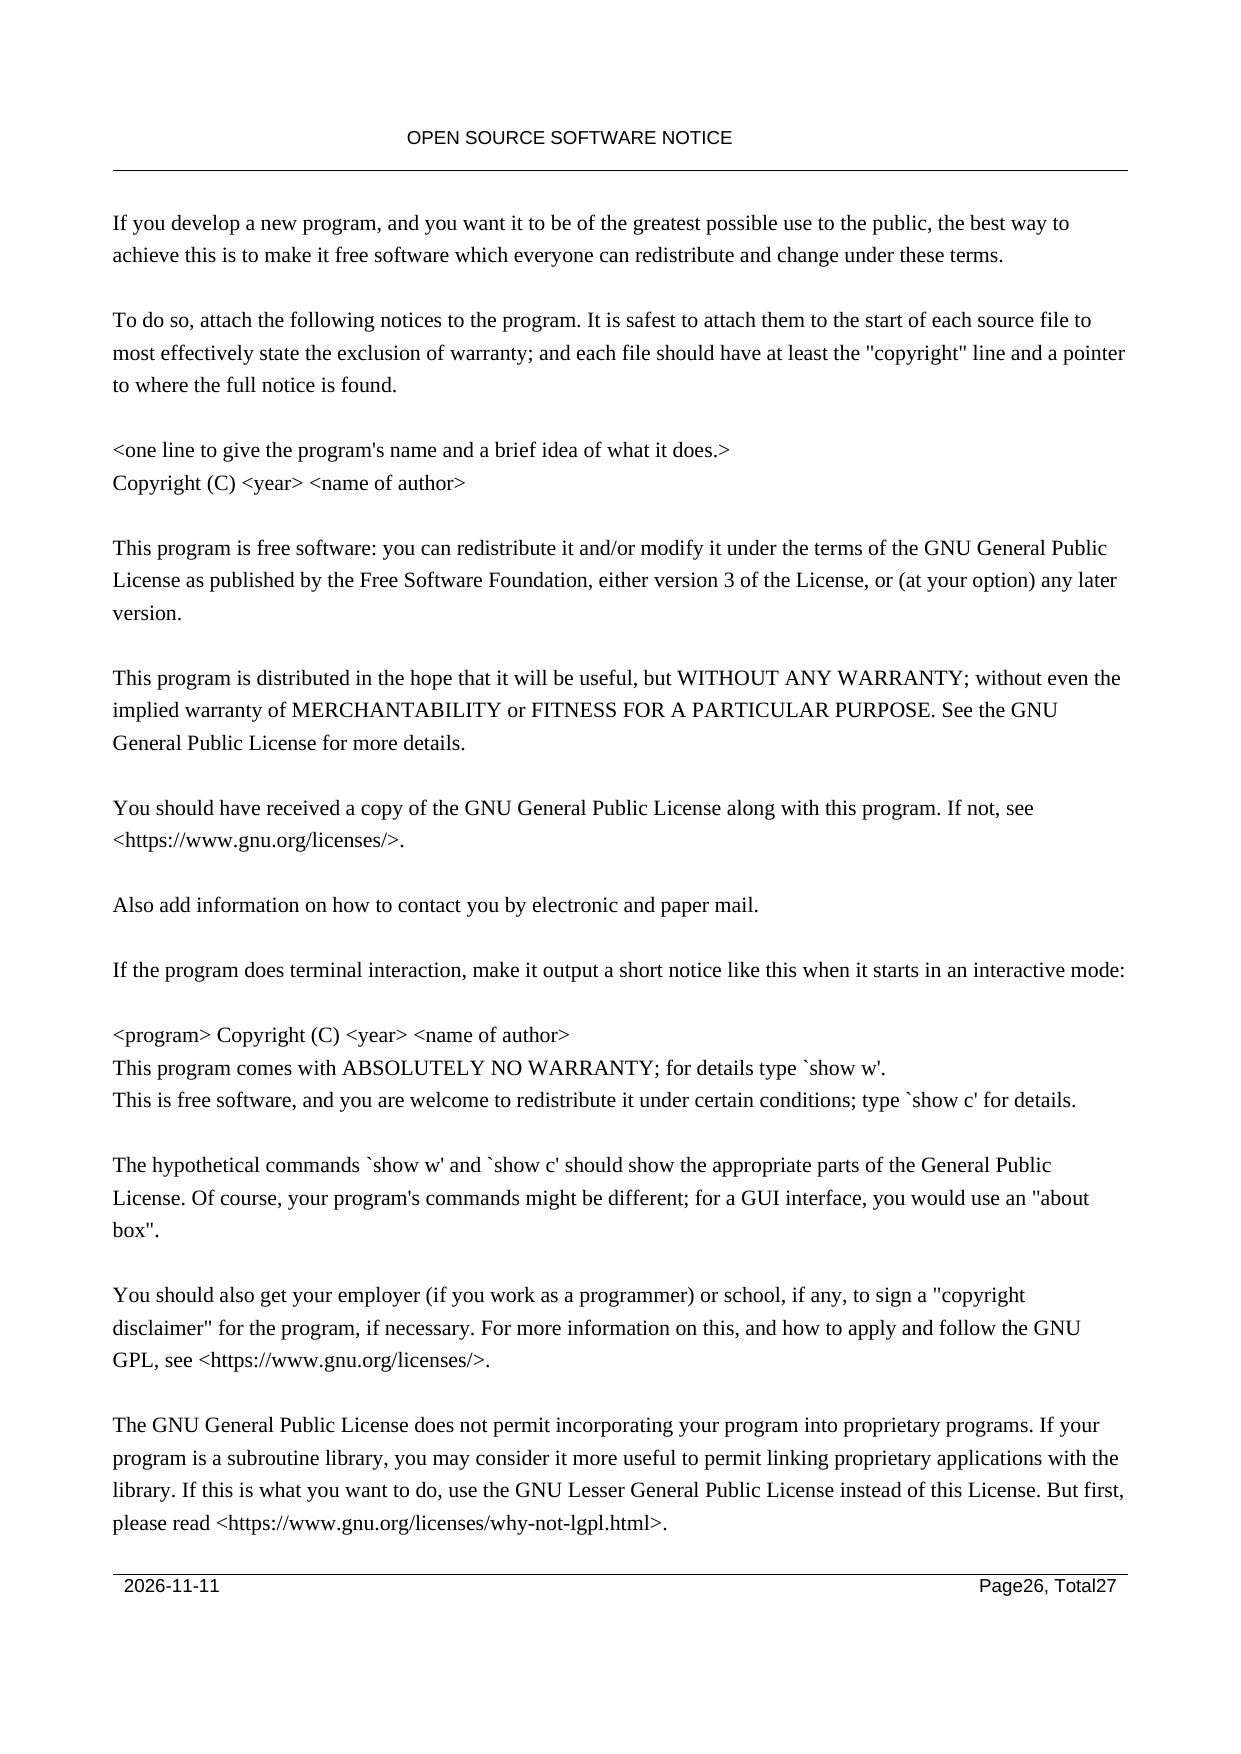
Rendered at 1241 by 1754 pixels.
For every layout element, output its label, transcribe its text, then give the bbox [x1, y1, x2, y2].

text The GNU General Public License does not permit incorporating your program into proprietary programs. If your program is a subroutine library, you may consider it more useful to permit linking proprietary applications with the library. If this is what you want to do, use the GNU Lesser General Public License instead of this License. But first, please read <https://www.gnu.org/licenses/why-not-lgpl.html>. [112, 1409, 1128, 1539]
text If the program does terminal interaction, make it output a short notice like this when it starts in an interactive mode: [112, 954, 1128, 986]
text To do so, attach the following notices to the program. It is safest to attach them to the start of each source file to most effectively state the exclusion of warranty; and each file should have at least the "copyright" line and a pointer to where the full notice is found. [112, 304, 1128, 401]
text You should have received a copy of the GNU General Public License along with this program. If not, see <https://www.gnu.org/licenses/>. [112, 791, 1128, 856]
text The hypothetical commands `show w' and `show c' should show the appropriate parts of the General Public License. Of course, your program's commands might be different; for a GUI interface, you would use an "about box". [112, 1149, 1128, 1246]
text This program is distributed in the hope that it will be useful, but WITHOUT ANY WARRANTY; without even the implied warranty of MERCHANTABILITY or FITNESS FOR A PARTICULAR PURPOSE. See the GNU General Public License for more details. [112, 661, 1128, 759]
text This program is free software: you can redistribute it and/or modify it under the terms of the GNU General Public License as published by the Free Software Foundation, either version 3 of the License, or (at your option) any later version. [112, 531, 1128, 629]
text You should also get your employer (if you work as a programmer) or school, if any, to sign a "copyright disclaimer" for the program, if necessary. For more information on this, and how to apply and follow the GNU GPL, see <https://www.gnu.org/licenses/>. [112, 1279, 1128, 1376]
text Copyright (C) <year> <name of author> [112, 466, 1128, 499]
text Also add information on how to contact you by electronic and paper mail. [112, 889, 1128, 921]
text If you develop a new program, and you want it to be of the greatest possible use to the public, the best way to achieve this is to make it free software which everyone can redistribute and change under these terms. [112, 206, 1128, 271]
text This is free software, and you are welcome to redistribute it under certain conditions; type `show c' for details. [112, 1084, 1128, 1116]
text This program comes with ABSOLUTELY NO WARRANTY; for details type `show w'. [112, 1051, 1128, 1084]
text <program> Copyright (C) <year> <name of author> [112, 1019, 1128, 1051]
text <one line to give the program's name and a brief idea of what it does.> [112, 434, 1128, 466]
